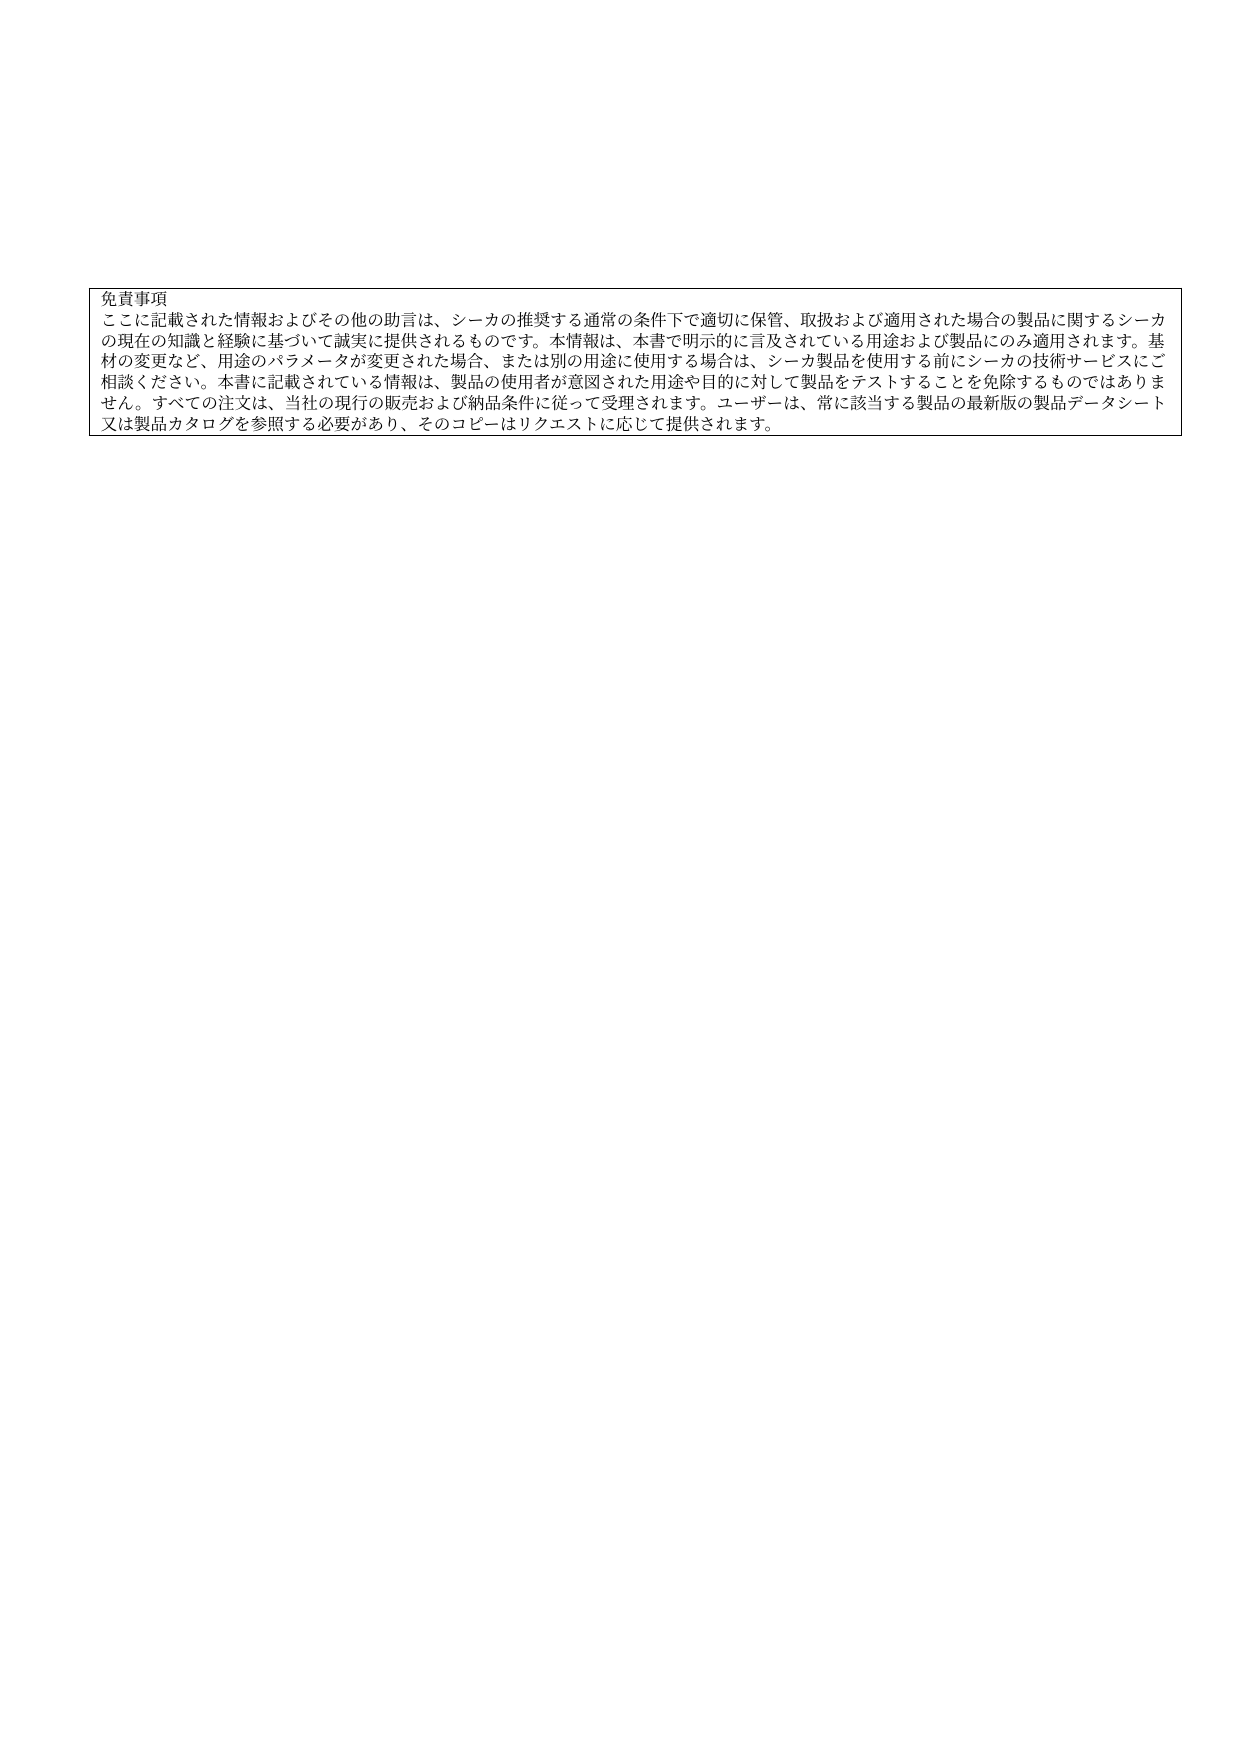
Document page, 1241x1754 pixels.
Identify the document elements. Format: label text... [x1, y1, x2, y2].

table_header 免責事項 ここに記載された情報およびその他の助言は、シーカの推奨する通常の条件下で適切に保管、取扱および適用された場合の製品に関するシーカの現在の知識と経験に基づいて誠実に提供されるものです。本情報は、本書で明示的に言及されている用途および製品にのみ適用されます。基材の変更など、用途のパラメータが変更された場合、または別の用途に使用する場合は、シーカ製品を使用する前にシーカの技術サービスにご相談ください。本書に記載されている情報は、製品の使用者が意図された用途や目的に対して製品をテストすることを免除するものではありません。すべての注文は、当社の現行の販売および納品条件に従って受理されます。ユーザーは、常に該当する製品の最新版の製品データシート又は製品カタログを参照する必要があり、そのコピーはリクエストに応じて提供されます。 [90, 289, 1181, 434]
